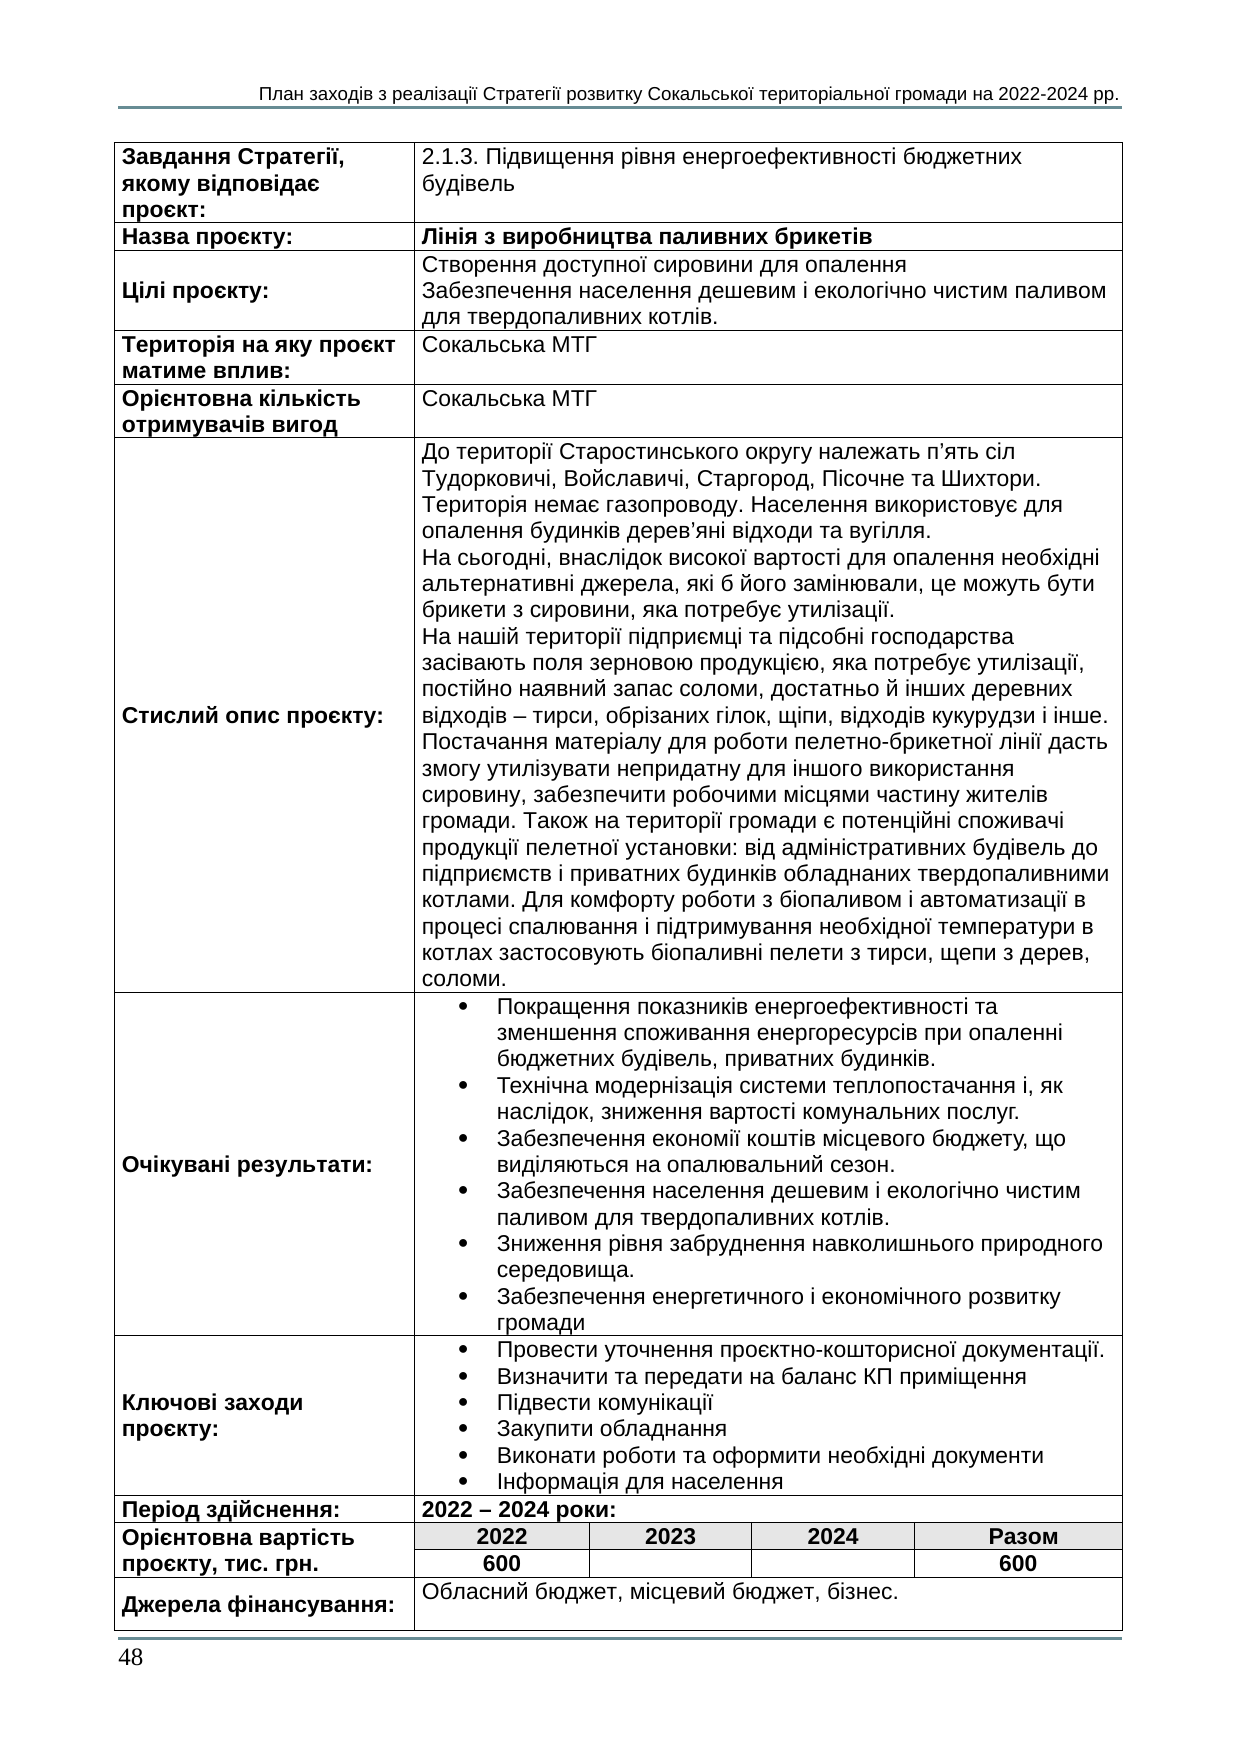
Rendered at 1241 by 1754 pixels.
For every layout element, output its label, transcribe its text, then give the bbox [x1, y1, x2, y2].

table_cell Провести уточнення проєктно-кошторисної документації. Визначити та передати на баланс КП приміщення Підвести комунікації Закупити обладнання Виконати роботи та оформити необхідні документи Інформація для населення [415, 1336, 1122, 1494]
table_cell Територія на яку проєкт матиме вплив: [115, 331, 414, 383]
table_cell Очікувані результати: [115, 993, 414, 1335]
table_cell 2022 [415, 1523, 589, 1549]
table_cell Назва проєкту: [115, 223, 414, 249]
table_cell [590, 1550, 751, 1577]
table_cell 600 [415, 1550, 589, 1577]
table_cell Орієнтовна кількість отримувачів вигод [115, 385, 414, 437]
table_cell 2023 [590, 1523, 751, 1549]
table_cell Період здійснення: [115, 1496, 414, 1522]
table_cell 600 [915, 1550, 1122, 1577]
table_cell Стислий опис проєкту: [115, 438, 414, 992]
table_cell Сокальська МТГ [415, 385, 1122, 437]
table_cell 2024 [752, 1523, 914, 1549]
table_cell Разом [915, 1523, 1122, 1549]
table_cell 2022 – 2024 роки: [415, 1496, 1122, 1522]
table_cell Лінія з виробництва паливних брикетів [415, 223, 1122, 249]
table_cell Створення доступної сировини для опалення Забезпечення населення дешевим і екологічно чистим паливом для твердопаливних котлів. [415, 251, 1122, 330]
table_cell Орієнтовна вартість проєкту, тис. грн. [115, 1523, 414, 1577]
table_cell Обласний бюджет, місцевий бюджет, бізнес. [415, 1578, 1122, 1630]
table_cell Джерела фінансування: [115, 1578, 414, 1630]
table_cell [752, 1550, 914, 1577]
table_cell Сокальська МТГ [415, 331, 1122, 383]
table_cell Покращення показників енергоефективності та зменшення споживання енергоресурсів при опаленні бюджетних будівель, приватних будинків. Технічна модернізація системи теплопостачання і, як наслідок, зниження вартості комунальних послуг. Забезпечення економії коштів місцевого бюджету, що виділяються на опалювальний сезон. Забезпечення населення дешевим і екологічно чистим паливом для твердопаливних котлів. Зниження рівня забруднення навколишнього природного середовища. Забезпечення енергетичного і економічного розвитку громади [415, 993, 1122, 1335]
table_header 2.1.3. Підвищення рівня енергоефективності бюджетних будівель [415, 143, 1122, 222]
table_cell До території Старостинського округу належать п’ять сіл Тудорковичі, Войславичі, Старгород, Пісочне та Шихтори. Територія немає газопроводу. Населення використовує для опалення будинків дерев’яні відходи та вугілля. На сьогодні, внаслідок високої вартості для опалення необхідні альтернативні джерела, які б його замінювали, це можуть бути брикети з сировини, яка потребує утилізації. На нашій території підприємці та підсобні господарства засівають поля зерновою продукцією, яка потребує утилізації, постійно наявний запас соломи, достатньо й інших деревних відходів – тирси, обрізаних гілок, щіпи, відходів кукурудзи і інше. Постачання матеріалу для роботи пелетно-брикетної лінії дасть змогу утилізувати непридатну для іншого використання сировину, забезпечити робочими місцями частину жителів громади. Також на території громади є потенційні споживачі продукції пелетної установки: від адміністративних будівель до підприємств і приватних будинків обладнаних твердопаливними котлами. Для комфорту роботи з біопаливом і автоматизації в процесі спалювання і підтримування необхідної температури в котлах застосовують біопаливні пелети з тирси, щепи з дерев, соломи. [415, 438, 1122, 992]
table_cell Ключові заходи проєкту: [115, 1336, 414, 1494]
table_cell Цілі проєкту: [115, 251, 414, 330]
table_header Завдання Стратегії, якому відповідає проєкт: [115, 143, 414, 222]
